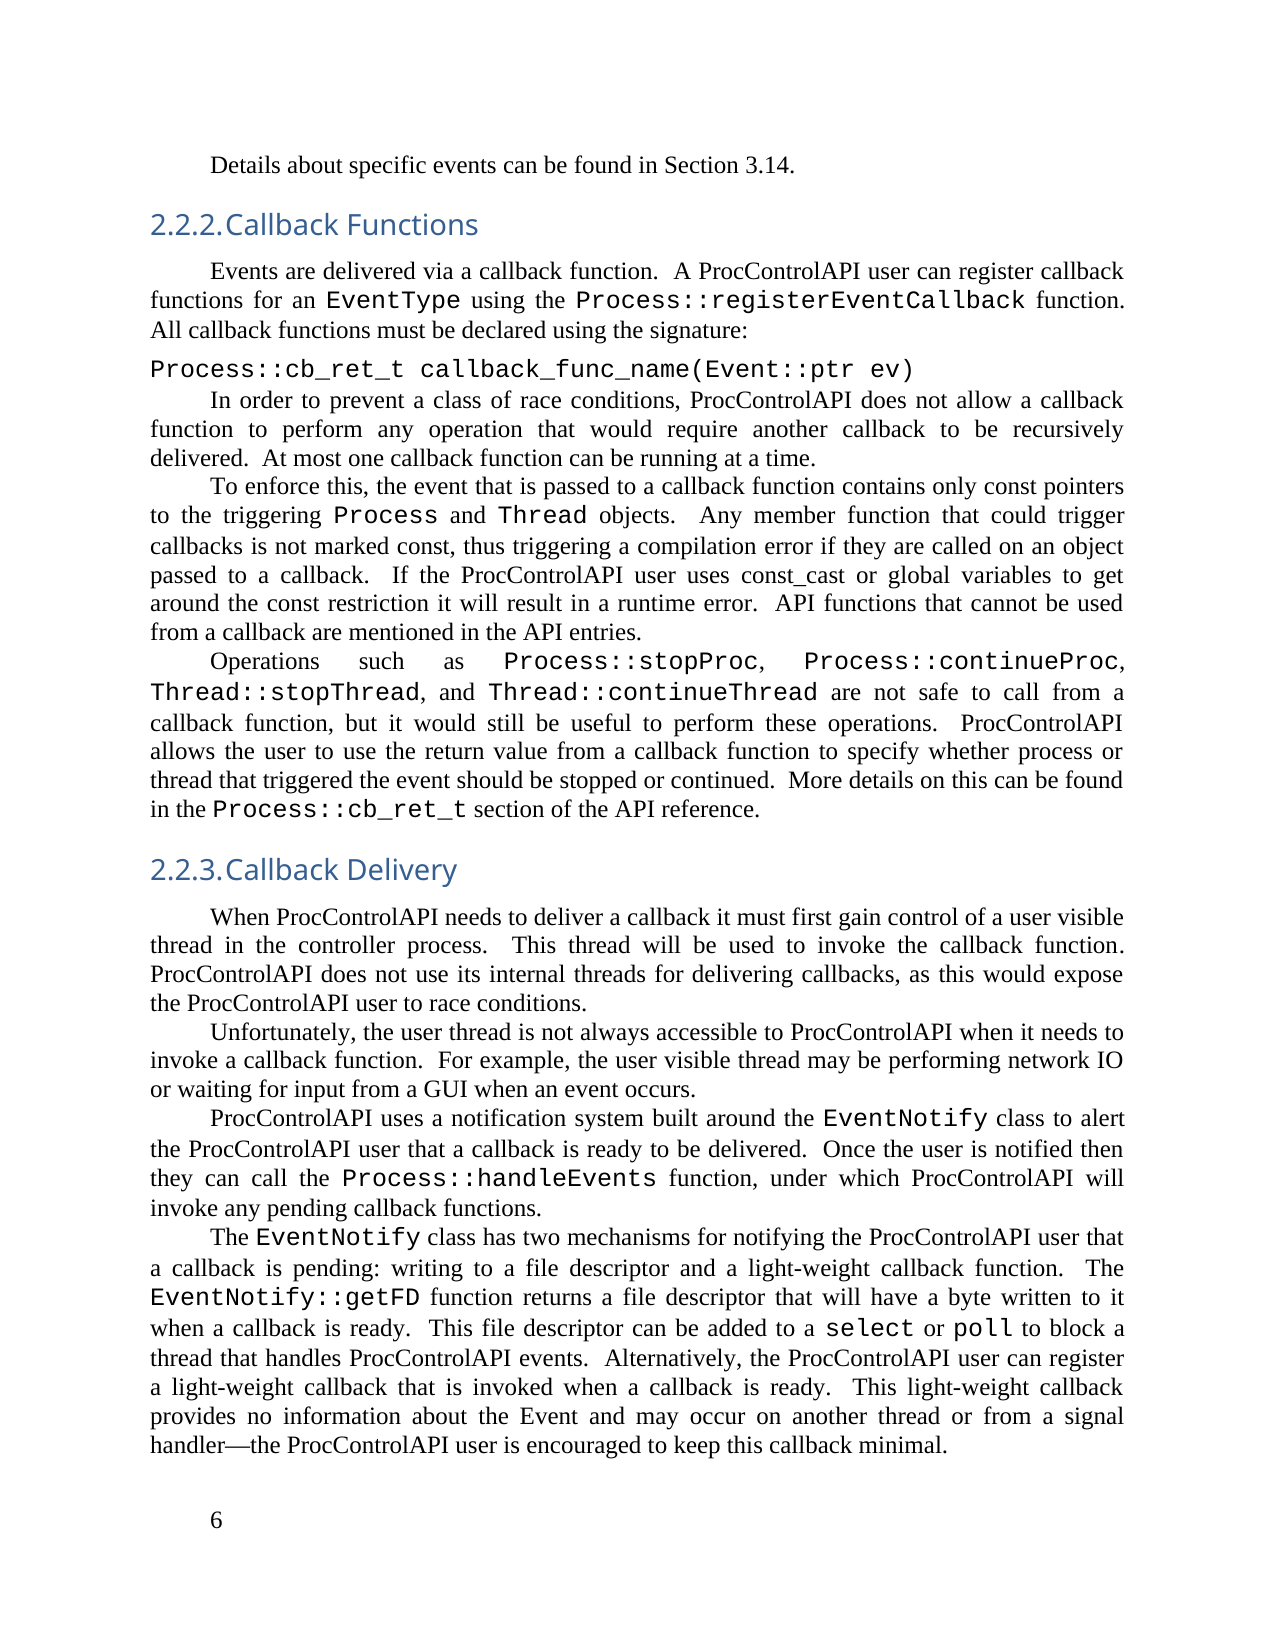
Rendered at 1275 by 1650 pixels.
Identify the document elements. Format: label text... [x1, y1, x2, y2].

text The EventNotify class has two mechanisms for notifying the ProcControlAPI user that a callback is pending: writing to a file descriptor and a light-weight callback function. The EventNotify::getFD function returns a file descriptor that will have a byte written to it when a callback is ready. This file descriptor can be added to a select or poll to block a thread that handles ProcControlAPI events. Alternatively, the ProcControlAPI user can register a light-weight callback that is invoked when a callback is ready. This light-weight callback provides no information about the Event and may occur on another thread or from a signal handler—the ProcControlAPI user is encouraged to keep this callback minimal. [150, 1222, 1125, 1458]
subtitle Callback Delivery [150, 850, 1125, 889]
text In order to prevent a class of race conditions, ProcControlAPI does not allow a callback function to perform any operation that would require another callback to be recursively delivered. At most one callback function can be running at a time. [150, 385, 1125, 471]
text When ProcControlAPI needs to deliver a callback it must first gain control of a user visible thread in the controller process. This thread will be used to invoke the callback function. ProcControlAPI does not use its internal threads for delivering callbacks, as this would expose the ProcControlAPI user to race conditions. [150, 902, 1125, 1017]
text ProcControlAPI uses a notification system built around the EventNotify class to alert the ProcControlAPI user that a callback is ready to be delivered. Once the user is notified then they can call the Process::handleEvents function, under which ProcControlAPI will invoke any pending callback functions. [150, 1103, 1125, 1222]
text To enforce this, the event that is passed to a callback function contains only const pointers to the triggering Process and Thread objects. Any member function that could trigger callbacks is not marked const, thus triggering a compilation error if they are called on an object passed to a callback. If the ProcControlAPI user uses const_cast or global variables to get around the const restriction it will result in a runtime error. API functions that cannot be used from a callback are mentioned in the API entries. [150, 471, 1125, 646]
text Process::cb_ret_t callback_func_name(Event::ptr ev) [150, 357, 1125, 385]
text Details about specific events can be found in Section 3.14. [150, 150, 1125, 179]
subtitle Callback Functions [150, 204, 1125, 243]
text Events are delivered via a callback function. A ProcControlAPI user can register callback functions for an EventType using the Process::registerEventCallback function. All callback functions must be declared using the signature: [150, 256, 1125, 344]
text Unfortunately, the user thread is not always accessible to ProcControlAPI when it needs to invoke a callback function. For example, the user visible thread may be performing network IO or waiting for input from a GUI when an event occurs. [150, 1017, 1125, 1103]
text Operations such as Process::stopProc, Process::continueProc, Thread::stopThread, and Thread::continueThread are not safe to call from a callback function, but it would still be useful to perform these operations. ProcControlAPI allows the user to use the return value from a callback function to specify whether process or thread that triggered the event should be stopped or continued. More details on this can be found in the Process::cb_ret_t section of the API reference. [150, 646, 1125, 825]
